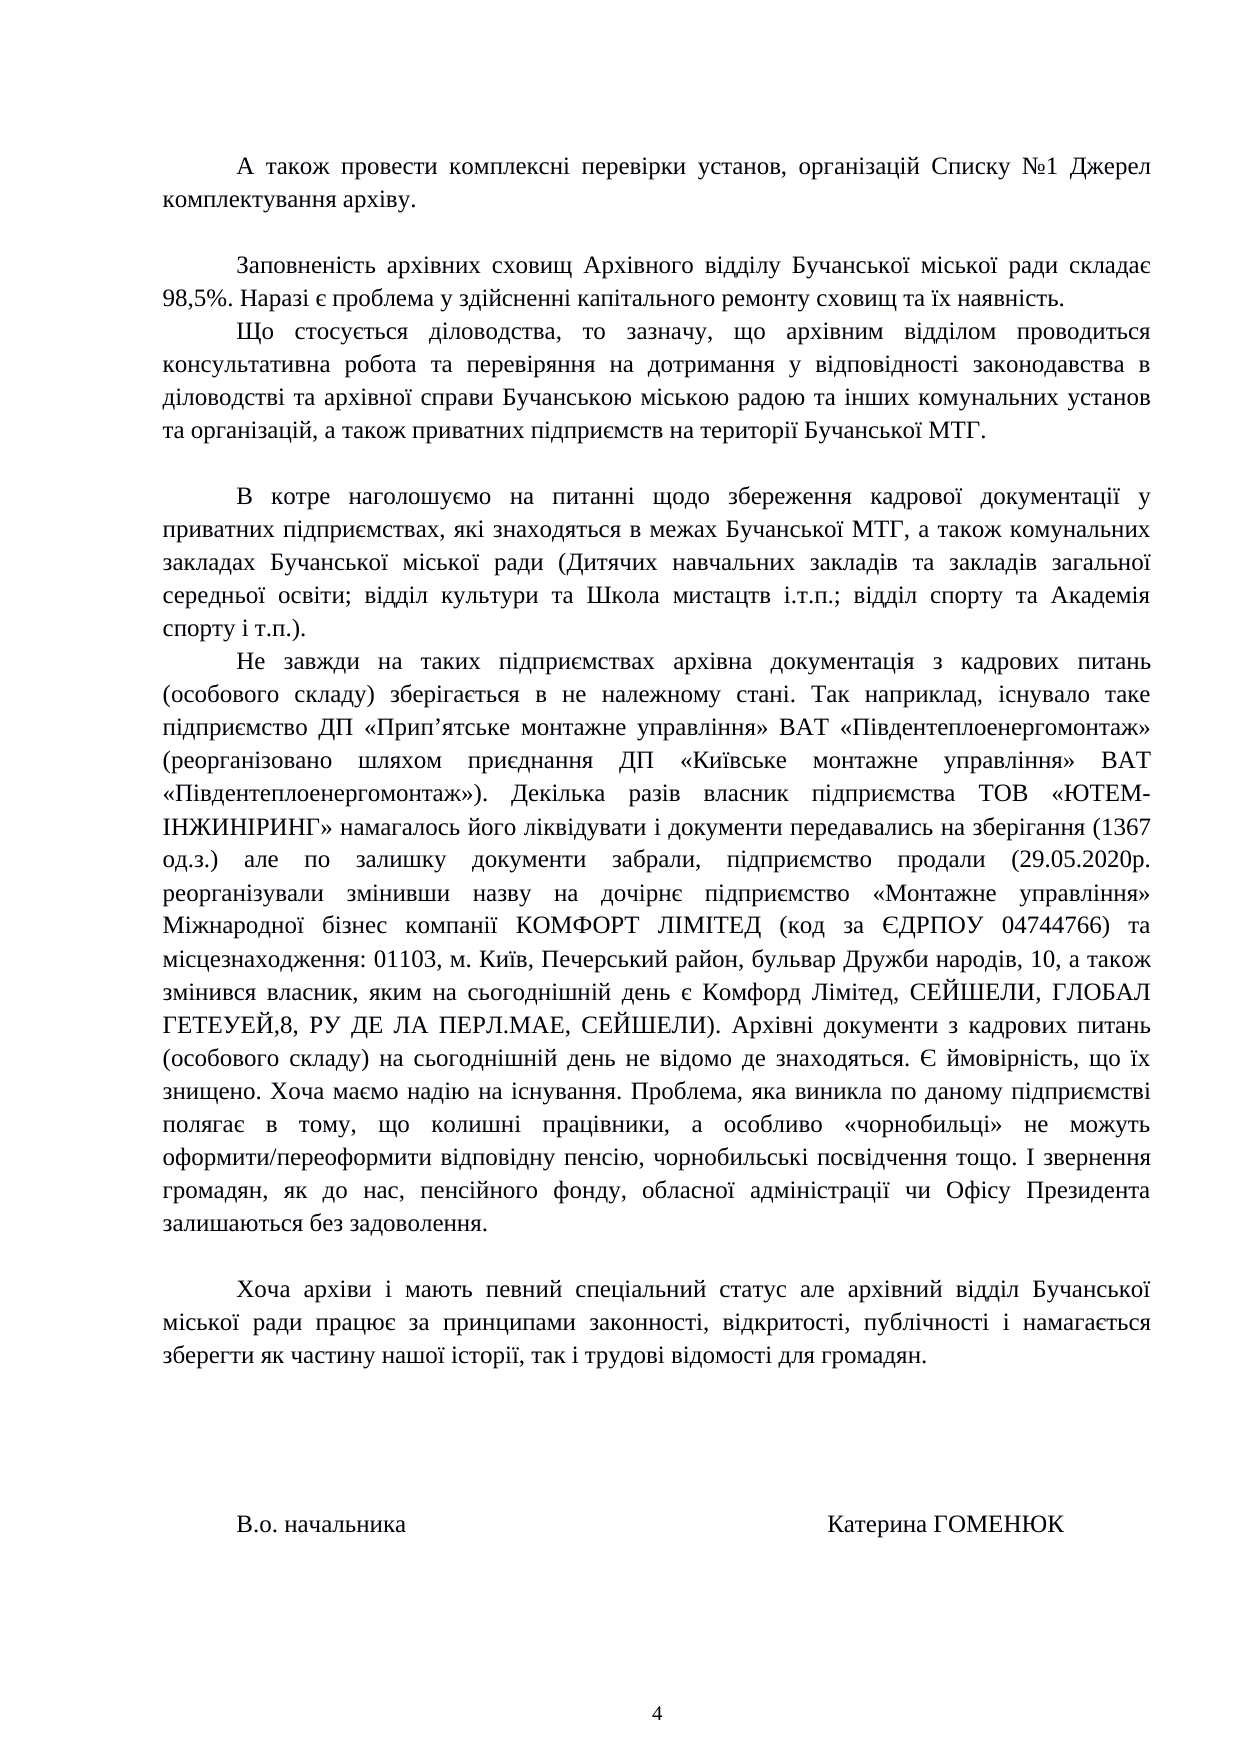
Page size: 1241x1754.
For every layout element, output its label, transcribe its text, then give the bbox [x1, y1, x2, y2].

text А також провести комплексні перевірки установ, організацій Списку №1 Джерел комплектування архіву. [162, 151, 1152, 213]
text Що стосується діловодства, то зазначу, що архівним відділом проводиться консультативна робота та перевіряння на дотримання у відповідності законодавства в діловодстві та архівної справи Бучанською міською радою та інших комунальних установ та організацій, а також приватних підприємств на території Бучанської МТГ. [162, 316, 1152, 444]
text Хоча архіви і мають певний спеціальний статус але архівний відділ Бучанської міської ради працює за принципами законності, відкритості, публічності і намагається зберегти як частину нашої історії, так і трудові відомості для громадян. [162, 1274, 1152, 1369]
text В.о. начальника Катерина ГОМЕНЮК [162, 1509, 1152, 1538]
text В котре наголошуємо на питанні щодо збереження кадрової документації у приватних підприємствах, які знаходяться в межах Бучанської МТГ, а також комунальних закладах Бучанської міської ради (Дитячих навчальних закладів та закладів загальної середньої освіти; відділ культури та Школа мистацтв і.т.п.; відділ спорту та Академія спорту і т.п.). [162, 481, 1152, 642]
text Заповненість архівних сховищ Архівного відділу Бучанської міської ради складає 98,5%. Наразі є проблема у здійсненні капітального ремонту сховищ та їх наявність. [162, 250, 1152, 312]
text Не завжди на таких підприємствах архівна документація з кадрових питань (особового складу) зберігається в не належному стані. Так наприклад, існувало таке підприємство ДП «Прип’ятське монтажне управління» ВАТ «Південтеплоенергомонтаж» (реорганізовано шляхом приєднання ДП «Київське монтажне управління» ВАТ «Південтеплоенергомонтаж»). Декілька разів власник підприємства ТОВ «ЮТЕМ-ІНЖИНІРИНГ» намагалось його ліквідувати і документи передавались на зберігання (1367 од.з.) але по залишку документи забрали, підприємство продали (29.05.2020р. реорганізували змінивши назву на дочірнє підприємство «Монтажне управління» Міжнародної бізнес компанії КОМФОРТ ЛІМІТЕД (код за ЄДРПОУ 04744766) та місцезнаходження: 01103, м. Київ, Печерський район, бульвар Дружби народів, 10, а також змінився власник, яким на сьогоднішній день є Комфорд Лімітед, СЕЙШЕЛИ, ГЛОБАЛ ГЕТЕУЕЙ,8, РУ ДЕ ЛА ПЕРЛ.МАЕ, СЕЙШЕЛИ). Архівні документи з кадрових питань (особового складу) на сьогоднішній день не відомо де знаходяться. Є ймовірність, що їх знищено. Хоча маємо надію на існування. Проблема, яка виникла по даному підприємстві полягає в тому, що колишні працівники, а особливо «чорнобильці» не можуть оформити/переоформити відповідну пенсію, чорнобильські посвідчення тощо. І звернення громадян, як до нас, пенсійного фонду, обласної адміністрації чи Офісу Президента залишаються без задоволення. [162, 646, 1152, 1237]
